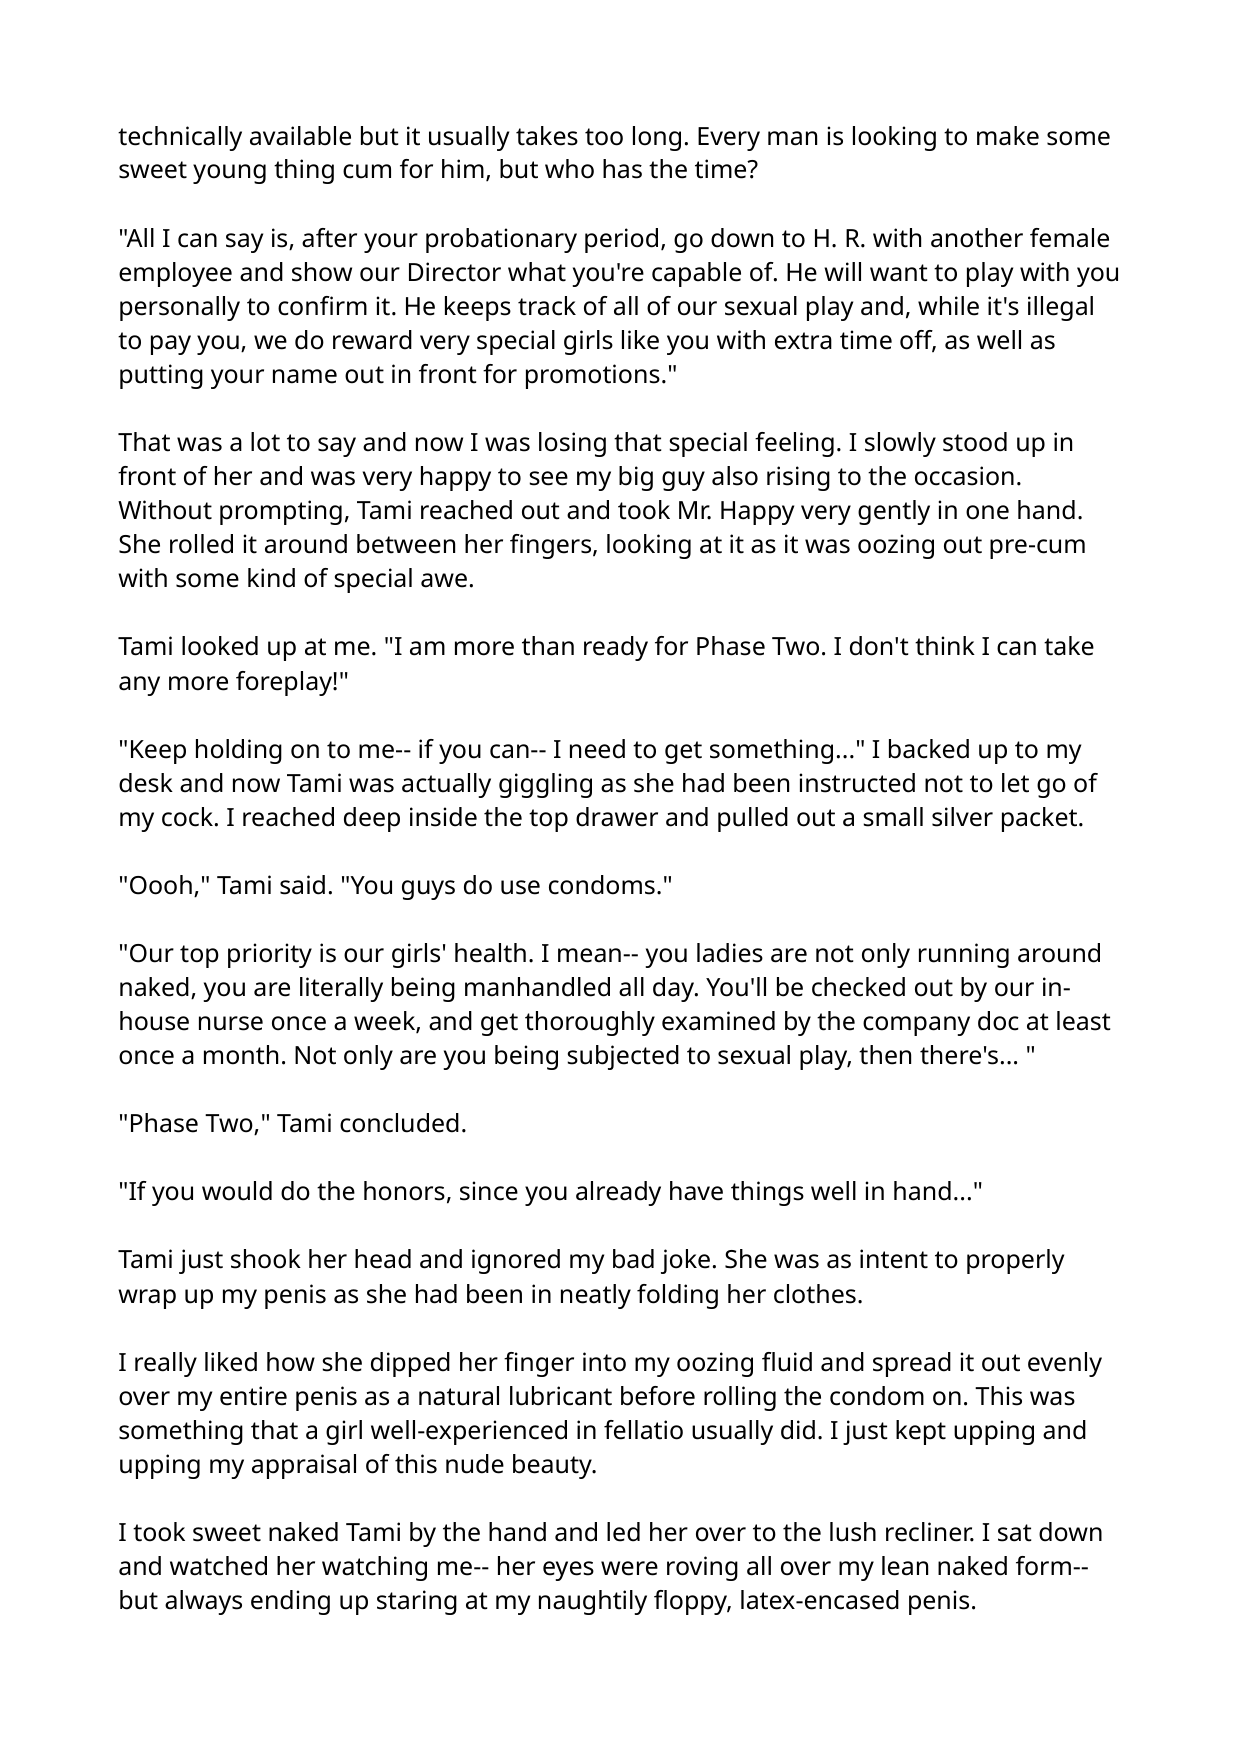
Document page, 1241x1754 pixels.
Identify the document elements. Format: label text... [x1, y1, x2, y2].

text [118, 118, 1122, 186]
text I took sweet naked Tami by the hand and led her over to the lush recliner. I sat down and watched her watching me-- her eyes were roving all over my lean naked form-- but always ending up staring at my naughtily floppy, latex-encased penis. [118, 1515, 1122, 1617]
text "Phase Two," Tami concluded. [118, 1106, 1122, 1140]
text "Our top priority is our girls' health. I mean-- you ladies are not only running around naked, you are literally being manhandled all day. You'll be checked out by our in-house nurse once a week, and get thoroughly examined by the company doc at least once a month. Not only are you being subjected to sexual play, then there's... " [118, 936, 1122, 1072]
text "Oooh," Tami said. "You guys do use condoms." [118, 867, 1122, 902]
text That was a lot to say and now I was losing that special feeling. I slowly stood up in front of her and was very happy to see my big guy also rising to the occasion. Without prompting, Tami reached out and took Mr. Happy very gently in one hand. She rolled it around between her fingers, looking at it as it was oozing out pre-cum with some kind of special awe. [118, 425, 1122, 595]
text "All I can say is, after your probationary period, go down to H. R. with another female employee and show our Director what you're capable of. He will want to play with you personally to confirm it. He keeps track of all of our sexual play and, while it's illegal to pay you, we do reward very special girls like you with extra time off, as well as putting your name out in front for promotions." [118, 220, 1122, 391]
text I really liked how she dipped her finger into my oozing fluid and spread it out evenly over my entire penis as a natural lubricant before rolling the condom on. This was something that a girl well-experienced in fellatio usually did. I just kept upping and upping my appraisal of this nude beauty. [118, 1344, 1122, 1481]
text "If you would do the honors, since you already have things well in hand..." [118, 1174, 1122, 1208]
text Tami just shook her head and ignored my bad joke. She was as intent to properly wrap up my penis as she had been in neatly folding her clothes. [118, 1242, 1122, 1310]
text Tami looked up at me. "I am more than ready for Phase Two. I don't think I can take any more foreplay!" [118, 629, 1122, 697]
text "Keep holding on to me-- if you can-- I need to get something..." I backed up to my desk and now Tami was actually giggling as she had been instructed not to let go of my cock. I reached deep inside the top drawer and pulled out a small silver packet. [118, 731, 1122, 833]
